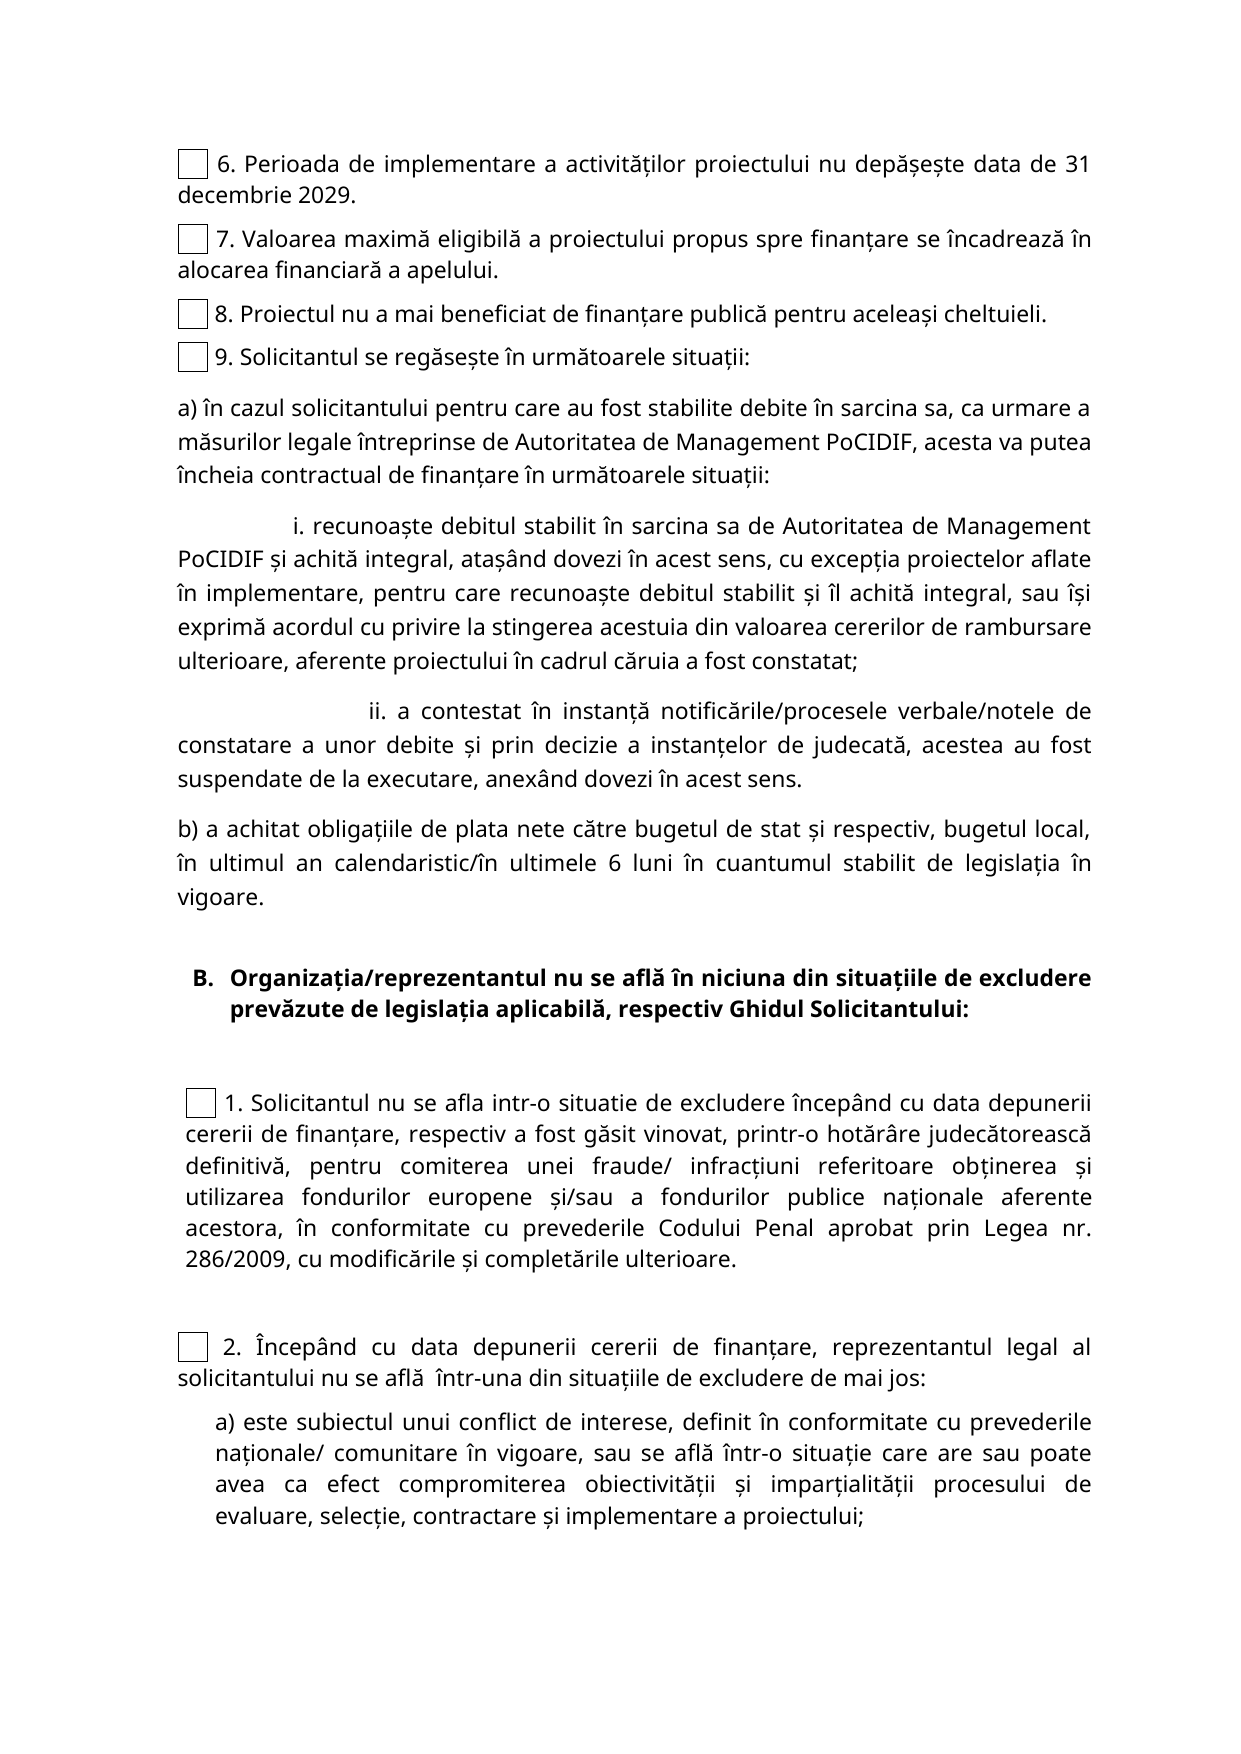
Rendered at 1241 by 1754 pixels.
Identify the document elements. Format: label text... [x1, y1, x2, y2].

list a) este subiectul unui conflict de interese, definit în conformitate cu prevederile naţionale/ comunitare în vigoare, sau se află într-o situaţie care are sau poate avea ca efect compromiterea obiectivității și imparțialității procesului de evaluare, selecție, contractare și implementare a proiectului; [215, 1406, 1093, 1531]
text 8. Proiectul nu a mai beneficiat de finanțare publică pentru aceleași cheltuieli. [177, 298, 1093, 329]
text ii. a contestat în instanță notificările/procesele verbale/notele de constatare a unor debite și prin decizie a instanțelor de judecată, acestea au fost suspendate de la executare, anexând dovezi în acest sens. [177, 695, 1093, 794]
text 7. Valoarea maximă eligibilă a proiectului propus spre finanțare se încadrează în alocarea financiară a apelului. [177, 223, 1093, 285]
text i. recunoaște debitul stabilit în sarcina sa de Autoritatea de Management PoCIDIF și achită integral, atașând dovezi în acest sens, cu excepția proiectelor aflate în implementare, pentru care recunoaște debitul stabilit și îl achită integral, sau își exprimă acordul cu privire la stingerea acestuia din valoarea cererilor de rambursare ulterioare, aferente proiectului în cadrul căruia a fost constatat; [177, 510, 1093, 676]
text 9. Solicitantul se regăsește în următoarele situații: [177, 341, 1093, 373]
text 6. Perioada de implementare a activităților proiectului nu depășește data de 31 decembrie 2029. [177, 148, 1093, 210]
text 2. Începând cu data depunerii cererii de finanțare, reprezentantul legal al solicitantului nu se află într-una din situațiile de excludere de mai jos: [177, 1331, 1093, 1393]
list Organizația/reprezentantul nu se află în niciuna din situațiile de excludere prevăzute de legislația aplicabilă, respectiv Ghidul Solicitantului: [192, 962, 1093, 1025]
text a) în cazul solicitantului pentru care au fost stabilite debite în sarcina sa, ca urmare a măsurilor legale întreprinse de Autoritatea de Management PoCIDIF, acesta va putea încheia contractual de finanțare în următoarele situații: [177, 392, 1093, 491]
text 1. Solicitantul nu se afla intr-o situatie de excludere începând cu data depunerii cererii de finanțare, respectiv a fost găsit vinovat, printr-o hotărâre judecătorească definitivă, pentru comiterea unei fraude/ infracțiuni referitoare obţinerea şi utilizarea fondurilor europene şi/sau a fondurilor publice naţionale aferente acestora, în conformitate cu prevederile Codului Penal aprobat prin Legea nr. 286/2009, cu modificările și completările ulterioare. [185, 1087, 1093, 1275]
text b) a achitat obligațiile de plata nete către bugetul de stat și respectiv, bugetul local, în ultimul an calendaristic/în ultimele 6 luni în cuantumul stabilit de legislația în vigoare. [177, 813, 1093, 912]
